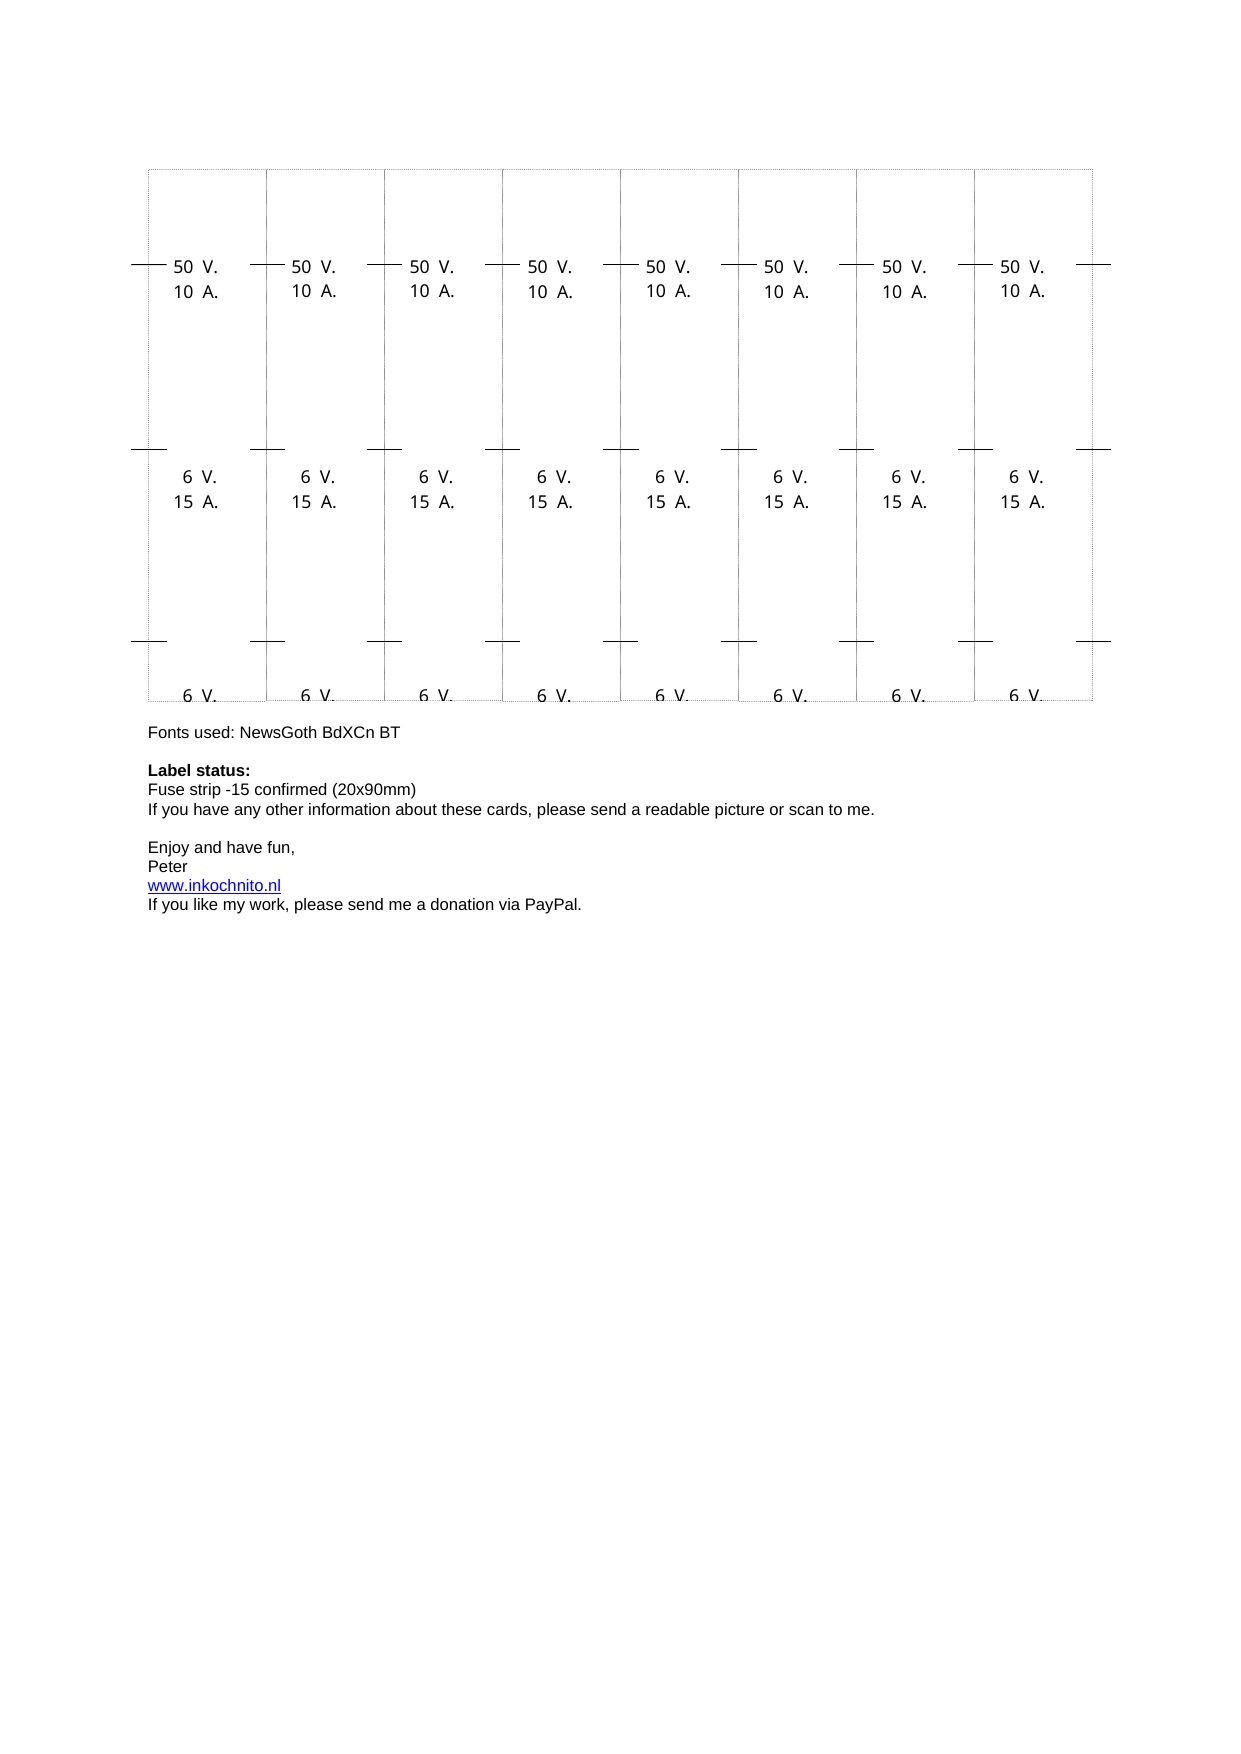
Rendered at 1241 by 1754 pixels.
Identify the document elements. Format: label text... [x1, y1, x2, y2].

text If you like my work, please send me a donation via PayPal. [148, 895, 1093, 914]
text Label status: [148, 761, 1093, 780]
text Fuse strip -15 confirmed (20x90mm) [148, 780, 1093, 799]
text Fonts used: NewsGoth BdXCn BT [148, 723, 1093, 742]
text www.inkochnito.nl [148, 876, 1093, 895]
text If you have any other information about these cards, please send a readable picture or scan to me. [148, 799, 1093, 818]
text Peter [148, 857, 1093, 876]
text Enjoy and have fun, [148, 838, 1093, 857]
